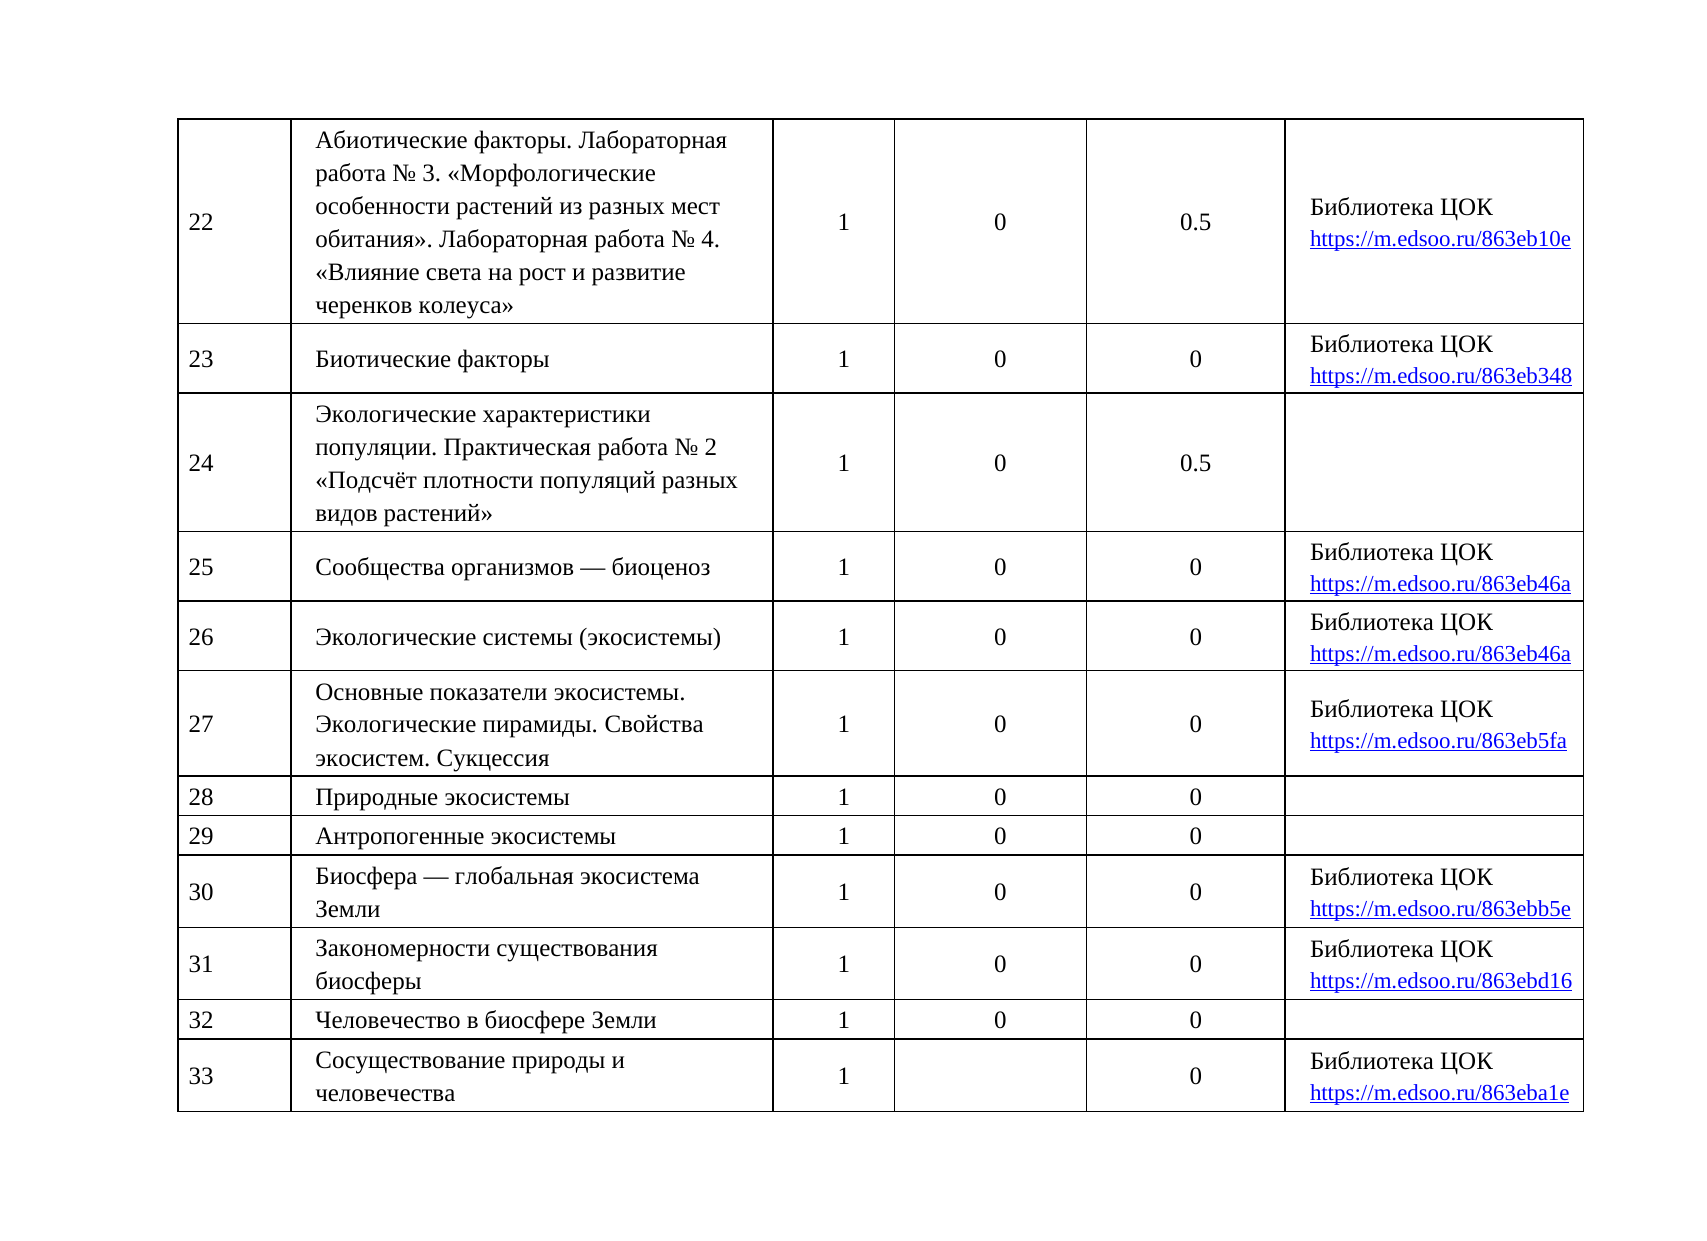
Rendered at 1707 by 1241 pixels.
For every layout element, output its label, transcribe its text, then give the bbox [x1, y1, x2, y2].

table_cell Абиотические факторы. Лабораторная работа № 3. «Морфологические особенности растений из разных мест обитания». Лабораторная работа № 4. «Влияние света на рост и развитие черенков колеуса» [292, 120, 772, 323]
table_cell Библиотека ЦОК https://m.edsoo.ru/863eb10e [1286, 120, 1583, 323]
table_cell 33 [179, 1040, 290, 1111]
table_cell 24 [179, 394, 290, 531]
table_cell 28 [179, 777, 290, 814]
table_cell 1 [774, 532, 894, 600]
table_cell 29 [179, 816, 290, 854]
table_cell 0 [1087, 777, 1284, 814]
table_cell [895, 1040, 1086, 1111]
table_cell Антропогенные экосистемы [292, 816, 772, 854]
table_cell [1286, 777, 1583, 814]
table_cell 0 [895, 1000, 1086, 1038]
table_cell 23 [179, 324, 290, 392]
table_cell Экологические системы (экосистемы) [292, 602, 772, 670]
table_cell 0 [895, 816, 1086, 854]
table_cell 1 [774, 856, 894, 926]
table_cell 0 [1087, 602, 1284, 670]
table_cell 0.5 [1087, 394, 1284, 531]
table_cell 31 [179, 928, 290, 999]
table_cell 0 [1087, 816, 1284, 854]
table_cell 1 [774, 1040, 894, 1111]
table_cell 0 [1087, 324, 1284, 392]
table_cell 0 [1087, 1040, 1284, 1111]
table_cell 30 [179, 856, 290, 926]
table_cell 0 [895, 777, 1086, 814]
table_cell 0 [1087, 671, 1284, 775]
table_cell Библиотека ЦОК https://m.edsoo.ru/863eb348 [1286, 324, 1583, 392]
table_cell 0 [895, 120, 1086, 323]
table_cell Сообщества организмов — биоценоз [292, 532, 772, 600]
table_cell 0 [895, 532, 1086, 600]
table_cell Биотические факторы [292, 324, 772, 392]
table_cell 0 [1087, 928, 1284, 999]
table_cell 0.5 [1087, 120, 1284, 323]
table_cell 1 [774, 816, 894, 854]
table_cell 0 [1087, 856, 1284, 926]
table_cell 25 [179, 532, 290, 600]
table_cell 1 [774, 120, 894, 323]
table_cell 0 [895, 394, 1086, 531]
table_cell Библиотека ЦОК https://m.edsoo.ru/863ebd16 [1286, 928, 1583, 999]
table_cell Библиотека ЦОК https://m.edsoo.ru/863eb46a [1286, 602, 1583, 670]
table_cell Экологические характеристики популяции. Практическая работа № 2 «Подсчёт плотности популяций разных видов растений» [292, 394, 772, 531]
table_cell Библиотека ЦОК https://m.edsoo.ru/863eb46a [1286, 532, 1583, 600]
table_cell Основные показатели экосистемы. Экологические пирамиды. Свойства экосистем. Сукцессия [292, 671, 772, 775]
table_cell 1 [774, 1000, 894, 1038]
table_cell 0 [895, 671, 1086, 775]
table_cell 27 [179, 671, 290, 775]
table_cell 1 [774, 324, 894, 392]
table_cell Природные экосистемы [292, 777, 772, 814]
table_cell 32 [179, 1000, 290, 1038]
table_cell 0 [895, 324, 1086, 392]
table_cell [1286, 1000, 1583, 1038]
table_cell 22 [179, 120, 290, 323]
table_cell [1286, 816, 1583, 854]
table_cell 0 [1087, 532, 1284, 600]
table_cell Библиотека ЦОК https://m.edsoo.ru/863eb5fa [1286, 671, 1583, 775]
table_cell Биосфера — глобальная экосистема Земли [292, 856, 772, 926]
table_cell 0 [895, 856, 1086, 926]
table_cell 0 [1087, 1000, 1284, 1038]
table_cell 1 [774, 671, 894, 775]
table_cell Библиотека ЦОК https://m.edsoo.ru/863ebb5e [1286, 856, 1583, 926]
table_cell Закономерности существования биосферы [292, 928, 772, 999]
table_cell Человечество в биосфере Земли [292, 1000, 772, 1038]
table_cell 1 [774, 394, 894, 531]
table_cell 1 [774, 602, 894, 670]
table_cell 0 [895, 928, 1086, 999]
table_cell 0 [895, 602, 1086, 670]
table_cell 26 [179, 602, 290, 670]
table_cell Сосуществование природы и человечества [292, 1040, 772, 1111]
table_cell [1286, 394, 1583, 531]
table_cell 1 [774, 777, 894, 814]
table_cell 1 [774, 928, 894, 999]
table_cell Библиотека ЦОК https://m.edsoo.ru/863eba1e [1286, 1040, 1583, 1111]
